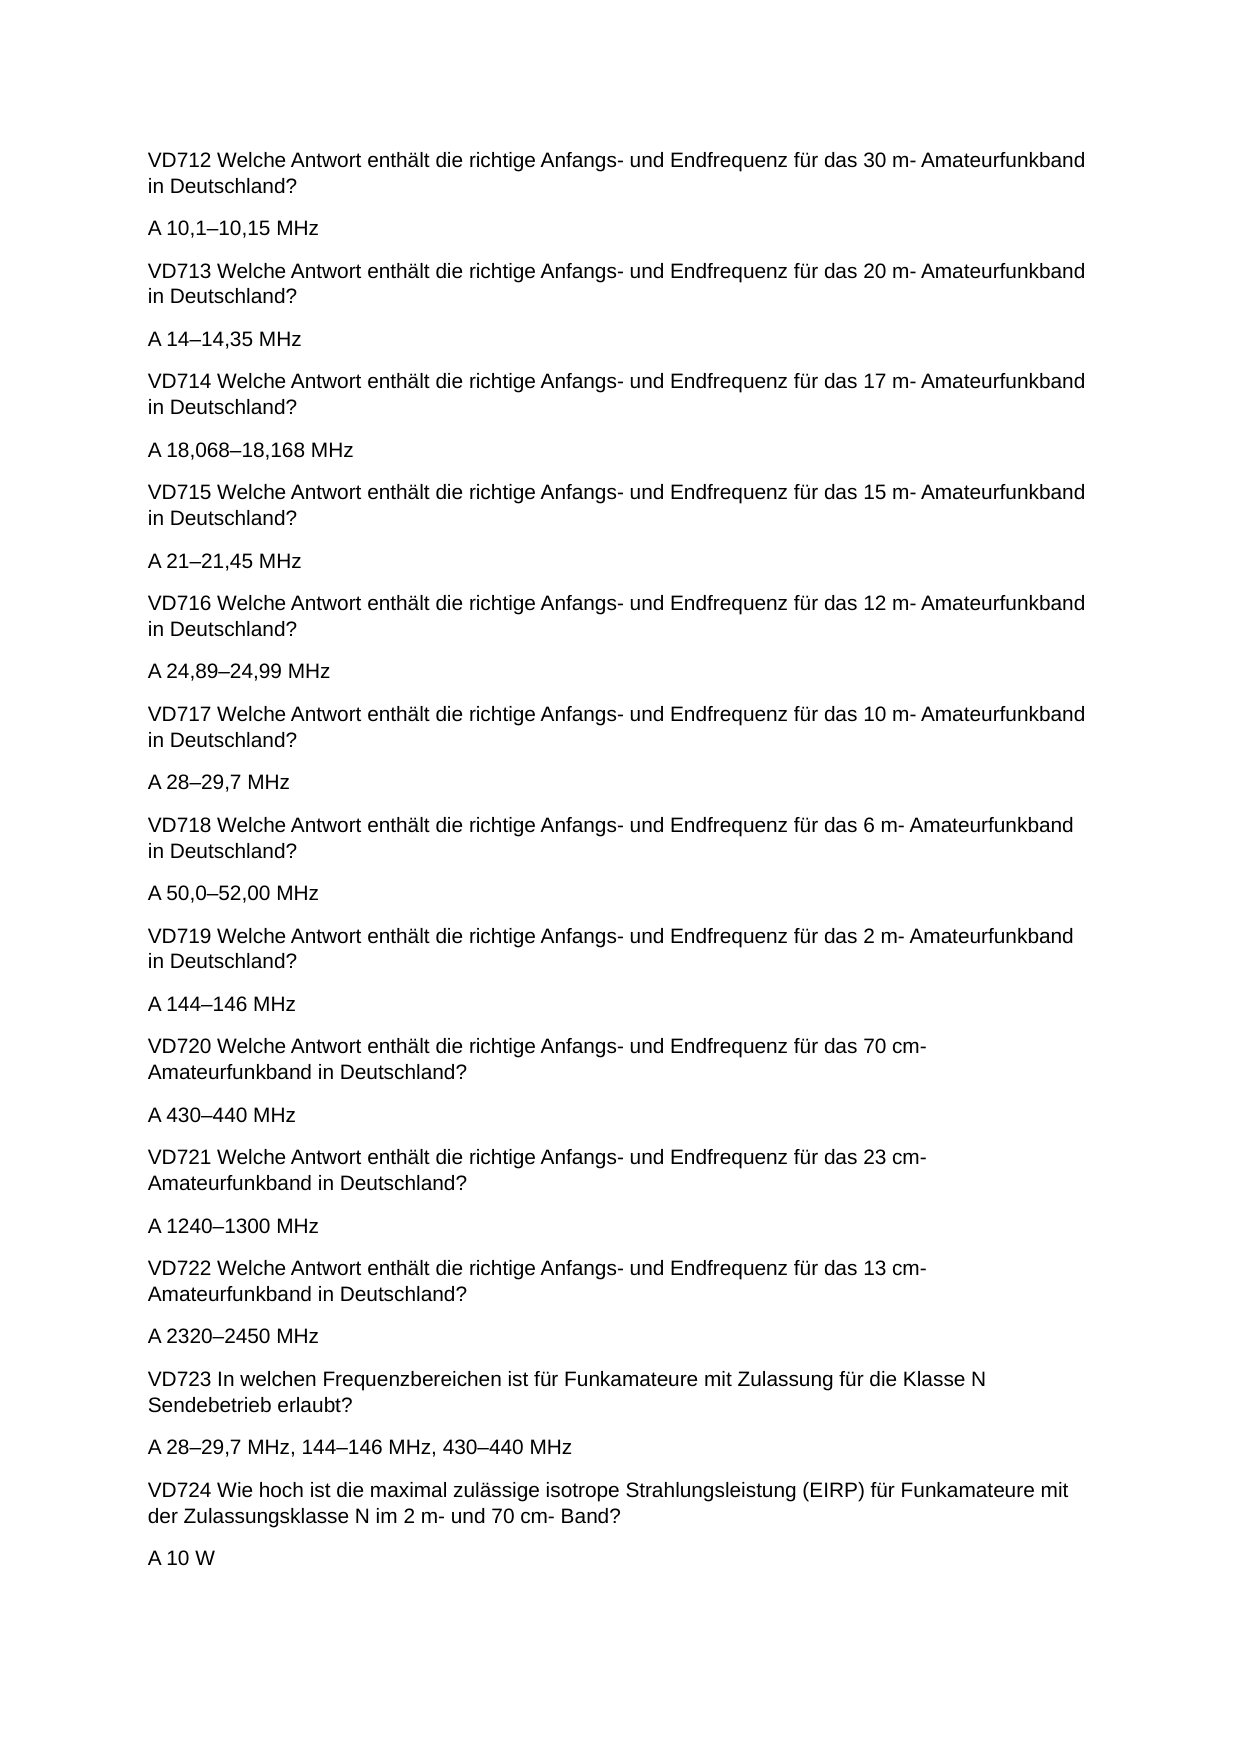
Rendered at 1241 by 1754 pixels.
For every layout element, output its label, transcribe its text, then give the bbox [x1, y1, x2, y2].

text VD715 Welche Antwort enthält die richtige Anfangs- und Endfrequenz für das 15 m- Amateurfunkband in Deutschland? [148, 480, 1093, 530]
text VD722 Welche Antwort enthält die richtige Anfangs- und Endfrequenz für das 13 cm- Amateurfunkband in Deutschland? [148, 1256, 1093, 1306]
text A 28–29,7 MHz [148, 770, 1093, 794]
text VD719 Welche Antwort enthält die richtige Anfangs- und Endfrequenz für das 2 m- Amateurfunkband in Deutschland? [148, 923, 1093, 973]
text A 50,0–52,00 MHz [148, 881, 1093, 905]
text VD718 Welche Antwort enthält die richtige Anfangs- und Endfrequenz für das 6 m- Amateurfunkband in Deutschland? [148, 813, 1093, 862]
text A 24,89–24,99 MHz [148, 659, 1093, 683]
text A 28–29,7 MHz, 144–146 MHz, 430–440 MHz [148, 1435, 1093, 1459]
text A 2320–2450 MHz [148, 1324, 1093, 1348]
text VD721 Welche Antwort enthält die richtige Anfangs- und Endfrequenz für das 23 cm- Amateurfunkband in Deutschland? [148, 1145, 1093, 1195]
text VD713 Welche Antwort enthält die richtige Anfangs- und Endfrequenz für das 20 m- Amateurfunkband in Deutschland? [148, 258, 1093, 308]
text A 144–146 MHz [148, 992, 1093, 1016]
text A 10,1–10,15 MHz [148, 216, 1093, 240]
text VD712 Welche Antwort enthält die richtige Anfangs- und Endfrequenz für das 30 m- Amateurfunkband in Deutschland? [148, 148, 1093, 197]
text VD714 Welche Antwort enthält die richtige Anfangs- und Endfrequenz für das 17 m- Amateurfunkband in Deutschland? [148, 369, 1093, 419]
text A 1240–1300 MHz [148, 1213, 1093, 1237]
text VD723 In welchen Frequenzbereichen ist für Funkamateure mit Zulassung für die Klasse N Sendebetrieb erlaubt? [148, 1367, 1093, 1417]
text A 10 W [148, 1546, 1093, 1570]
text A 18,068–18,168 MHz [148, 438, 1093, 462]
text A 21–21,45 MHz [148, 548, 1093, 572]
text VD716 Welche Antwort enthält die richtige Anfangs- und Endfrequenz für das 12 m- Amateurfunkband in Deutschland? [148, 591, 1093, 641]
text VD724 Wie hoch ist die maximal zulässige isotrope Strahlungsleistung (EIRP) für Funkamateure mit der Zulassungsklasse N im 2 m- und 70 cm- Band? [148, 1478, 1093, 1527]
text A 430–440 MHz [148, 1103, 1093, 1127]
text A 14–14,35 MHz [148, 327, 1093, 351]
text VD717 Welche Antwort enthält die richtige Anfangs- und Endfrequenz für das 10 m- Amateurfunkband in Deutschland? [148, 702, 1093, 752]
text VD720 Welche Antwort enthält die richtige Anfangs- und Endfrequenz für das 70 cm- Amateurfunkband in Deutschland? [148, 1034, 1093, 1084]
